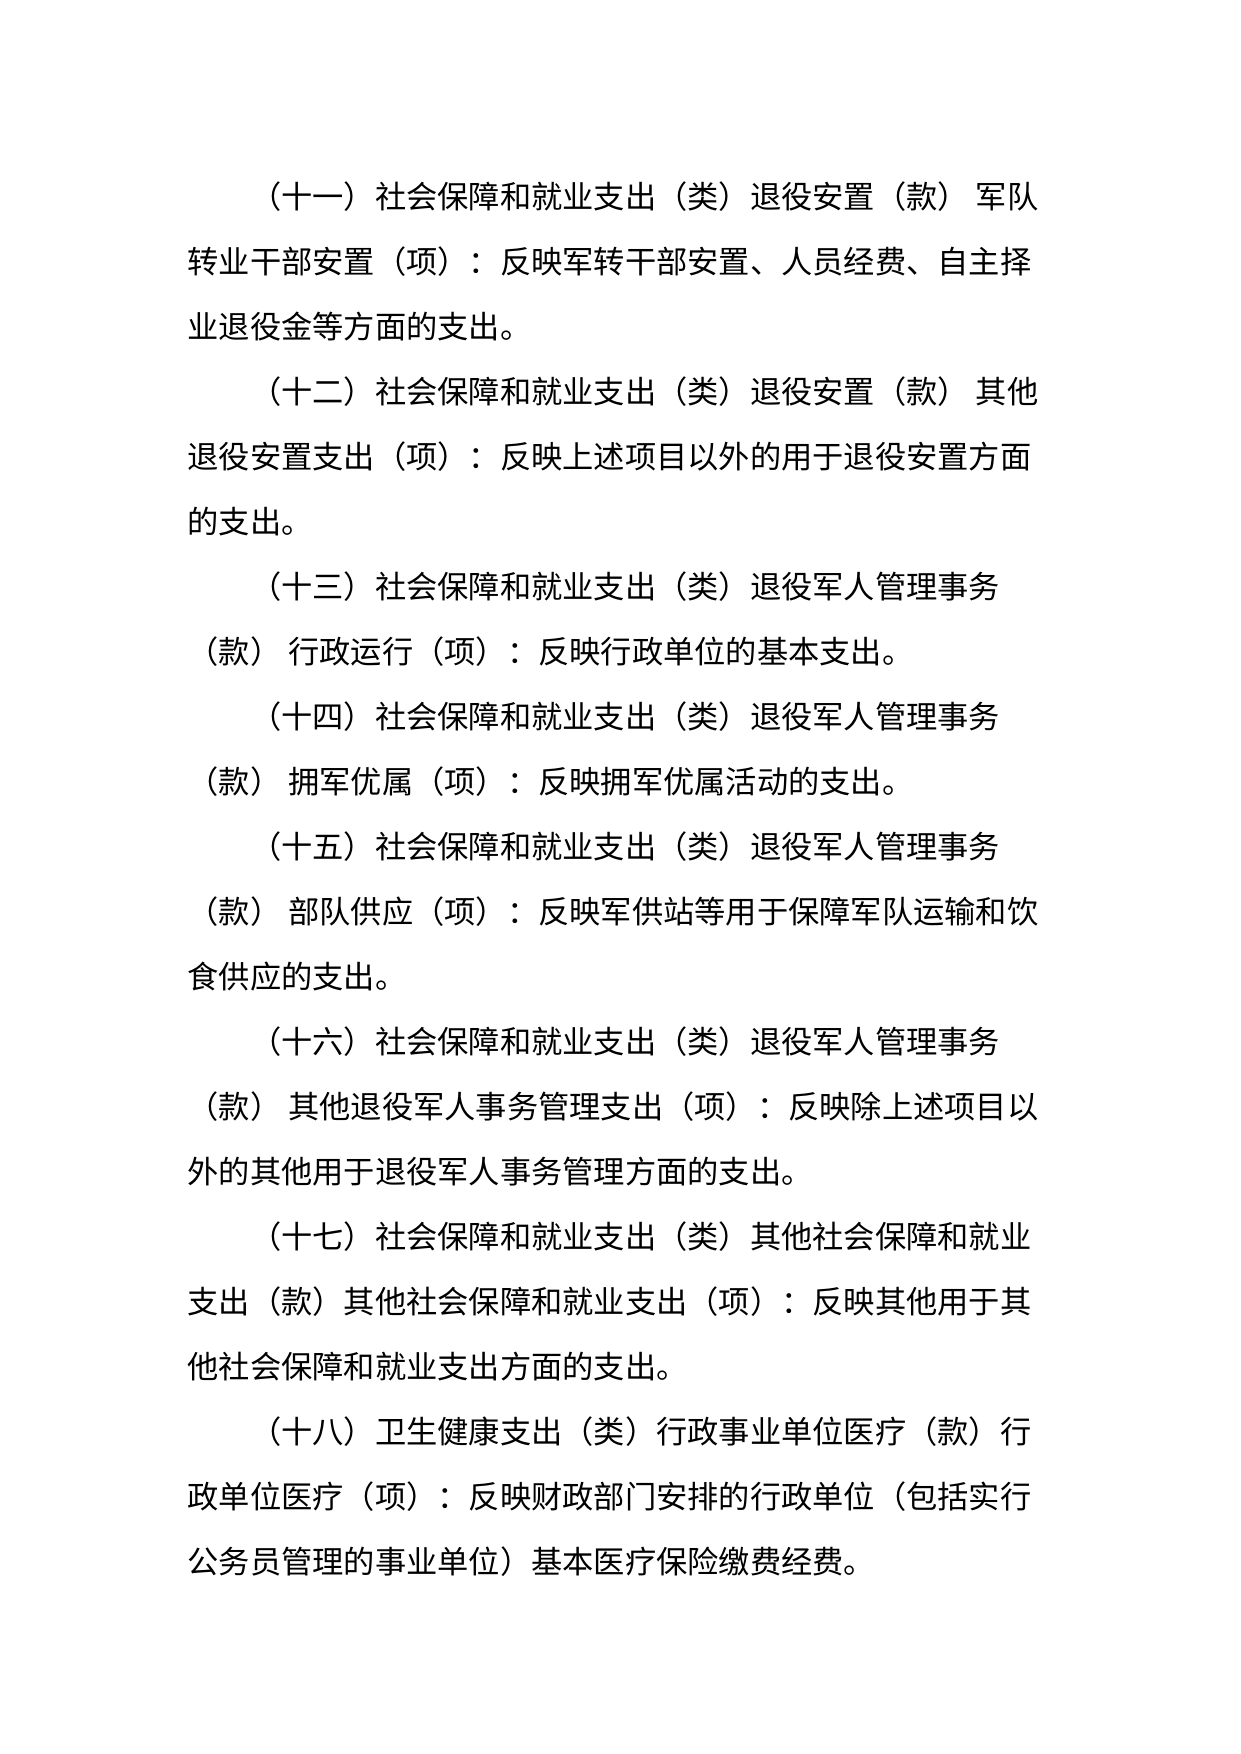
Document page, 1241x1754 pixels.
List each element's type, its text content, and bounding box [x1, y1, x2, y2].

text （十四）社会保障和就业支出（类）退役军人管理事务（款） 拥军优属（项）：反映拥军优属活动的支出。 [187, 682, 1053, 812]
text （十二）社会保障和就业支出（类）退役安置（款） 其他退役安置支出（项）：反映上述项目以外的用于退役安置方面的支出。 [187, 357, 1053, 552]
text （十一）社会保障和就业支出（类）退役安置（款） 军队转业干部安置（项）：反映军转干部安置、人员经费、自主择业退役金等方面的支出。 [187, 162, 1053, 357]
text （十五）社会保障和就业支出（类）退役军人管理事务（款） 部队供应（项）：反映军供站等用于保障军队运输和饮食供应的支出。 [187, 812, 1053, 1007]
text （十三）社会保障和就业支出（类）退役军人管理事务（款） 行政运行（项）：反映行政单位的基本支出。 [187, 552, 1053, 682]
text （十六）社会保障和就业支出（类）退役军人管理事务（款） 其他退役军人事务管理支出（项）：反映除上述项目以外的其他用于退役军人事务管理方面的支出。 [187, 1007, 1053, 1202]
text （十八）卫生健康支出（类）行政事业单位医疗（款）行政单位医疗（项）：反映财政部门安排的行政单位（包括实行公务员管理的事业单位）基本医疗保险缴费经费。 [187, 1397, 1053, 1592]
text （十七）社会保障和就业支出（类）其他社会保障和就业支出（款）其他社会保障和就业支出（项）：反映其他用于其他社会保障和就业支出方面的支出。 [187, 1202, 1053, 1397]
